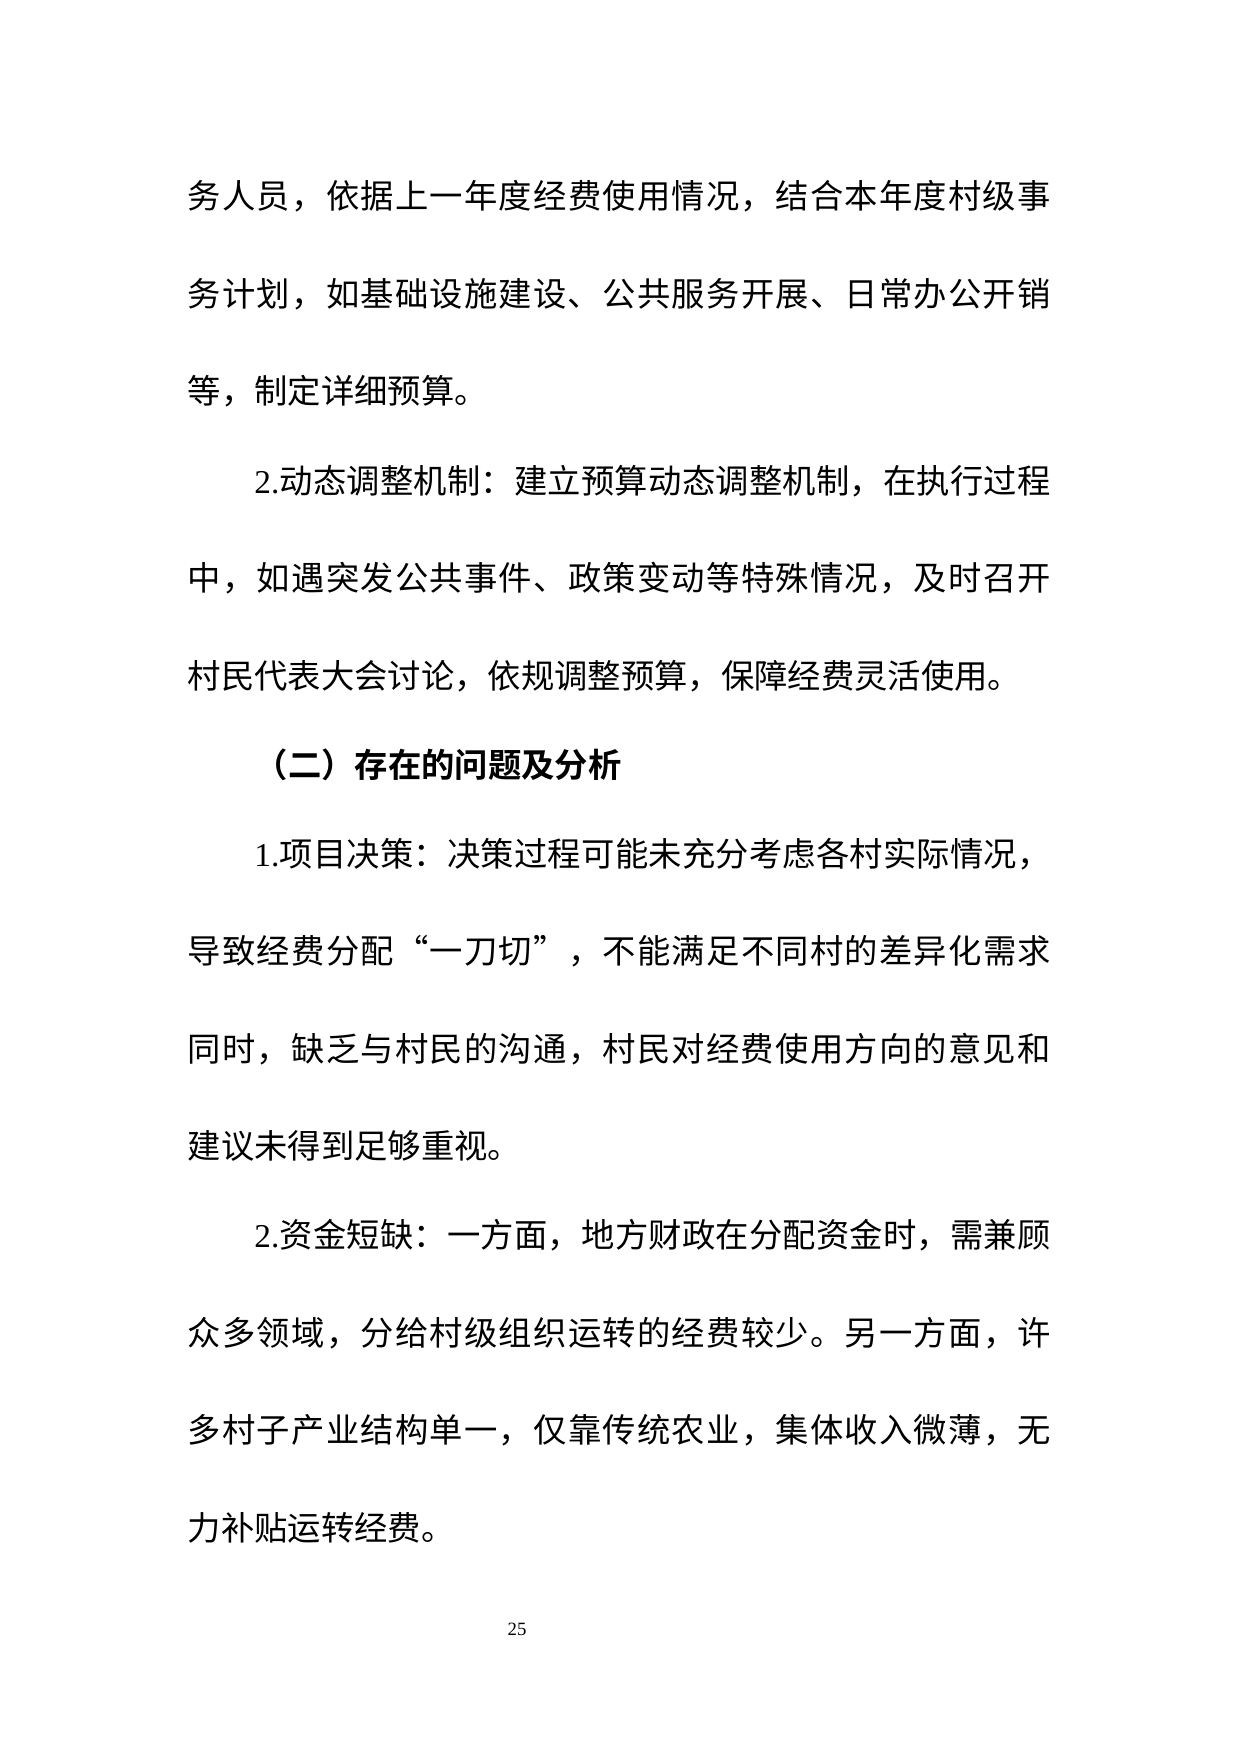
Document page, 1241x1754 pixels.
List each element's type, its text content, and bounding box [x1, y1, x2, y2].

text 1.项目决策：决策过程可能未充分考虑各村实际情况，导致经费分配“一刀切”，不能满足不同村的差异化需求。同时，缺乏与村民的沟通，村民对经费使用方向的意见和建议未得到足够重视。 [187, 819, 1053, 1177]
text 2.动态调整机制：建立预算动态调整机制，在执行过程中，如遇突发公共事件、政策变动等特殊情况，及时召开村民代表大会讨论，依规调整预算，保障经费灵活使用。 [187, 446, 1053, 706]
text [187, 162, 1053, 422]
subtitle （二）存在的问题及分析 [187, 730, 1053, 795]
text 2.资金短缺：一方面，地方财政在分配资金时，需兼顾众多领域，分给村级组织运转的经费较少。另一方面，许多村子产业结构单一，仅靠传统农业，集体收入微薄，无力补贴运转经费。 [187, 1201, 1053, 1558]
